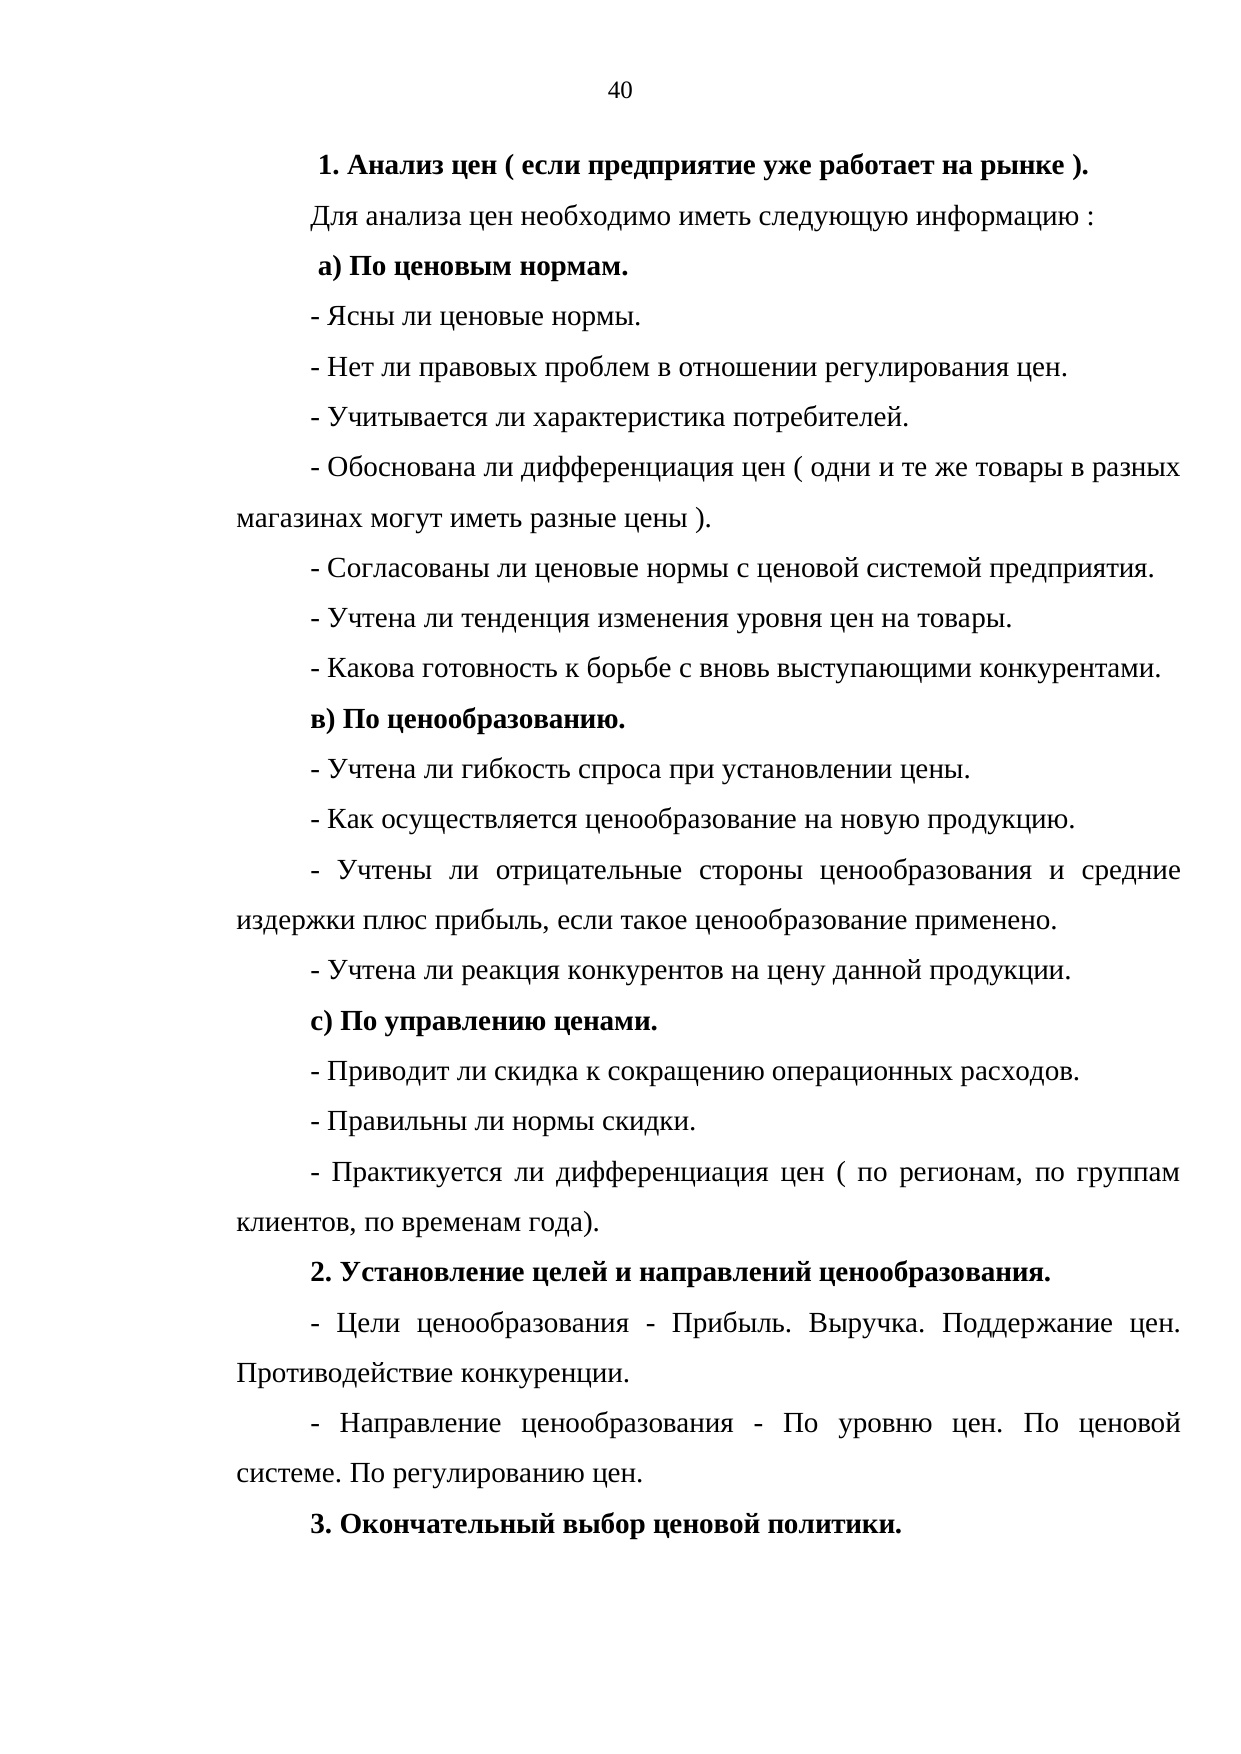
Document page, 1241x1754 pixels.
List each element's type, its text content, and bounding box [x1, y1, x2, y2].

text - Цели ценообразования - Прибыль. Выручка. Поддержание цен. Противодействие конкуренции. [236, 1305, 1181, 1389]
text - Ясны ли ценовые нормы. [236, 299, 1181, 332]
text - Учитывается ли характеристика потребителей. [236, 399, 1181, 433]
text - Обоснована ли дифференциация цен ( одни и те же товары в разных магазинах могут иметь разные цены ). [236, 449, 1181, 533]
text 1. Анализ цен ( если предприятие уже работает на рынке ). [236, 148, 1181, 181]
text с) По управлению ценами. [236, 1003, 1181, 1037]
text - Правильны ли нормы скидки. [236, 1104, 1181, 1137]
text - Согласованы ли ценовые нормы с ценовой системой предприятия. [236, 550, 1181, 584]
text - Приводит ли скидка к сокращению операционных расходов. [236, 1053, 1181, 1087]
text 2. Установление целей и направлений ценообразования. [236, 1254, 1181, 1288]
text - Учтены ли отрицательные стороны ценообразования и средние издержки плюс прибыль, если такое ценообразование применено. [236, 852, 1181, 936]
text - Учтена ли гибкость спроса при установлении цены. [236, 751, 1181, 785]
text 3. Окончательный выбор ценовой политики. [236, 1506, 1181, 1540]
text - Учтена ли реакция конкурентов на цену данной продукции. [236, 953, 1181, 986]
text - Практикуется ли дифференциация цен ( по регионам, по группам клиентов, по временам года). [236, 1154, 1181, 1238]
text - Учтена ли тенденция изменения уровня цен на товары. [236, 601, 1181, 634]
text - Направление ценообразования - По уровню цен. По ценовой системе. По регулированию цен. [236, 1406, 1181, 1489]
text в) По ценообразованию. [236, 701, 1181, 735]
text - Как осуществляется ценообразование на новую продукцию. [236, 802, 1181, 835]
text - Нет ли правовых проблем в отношении регулирования цен. [236, 349, 1181, 382]
text - Какова готовность к борьбе с вновь выступающими конкурентами. [236, 651, 1181, 684]
text Для анализа цен необходимо иметь следующую информацию : [236, 198, 1181, 232]
text а) По ценовым нормам. [236, 248, 1181, 282]
